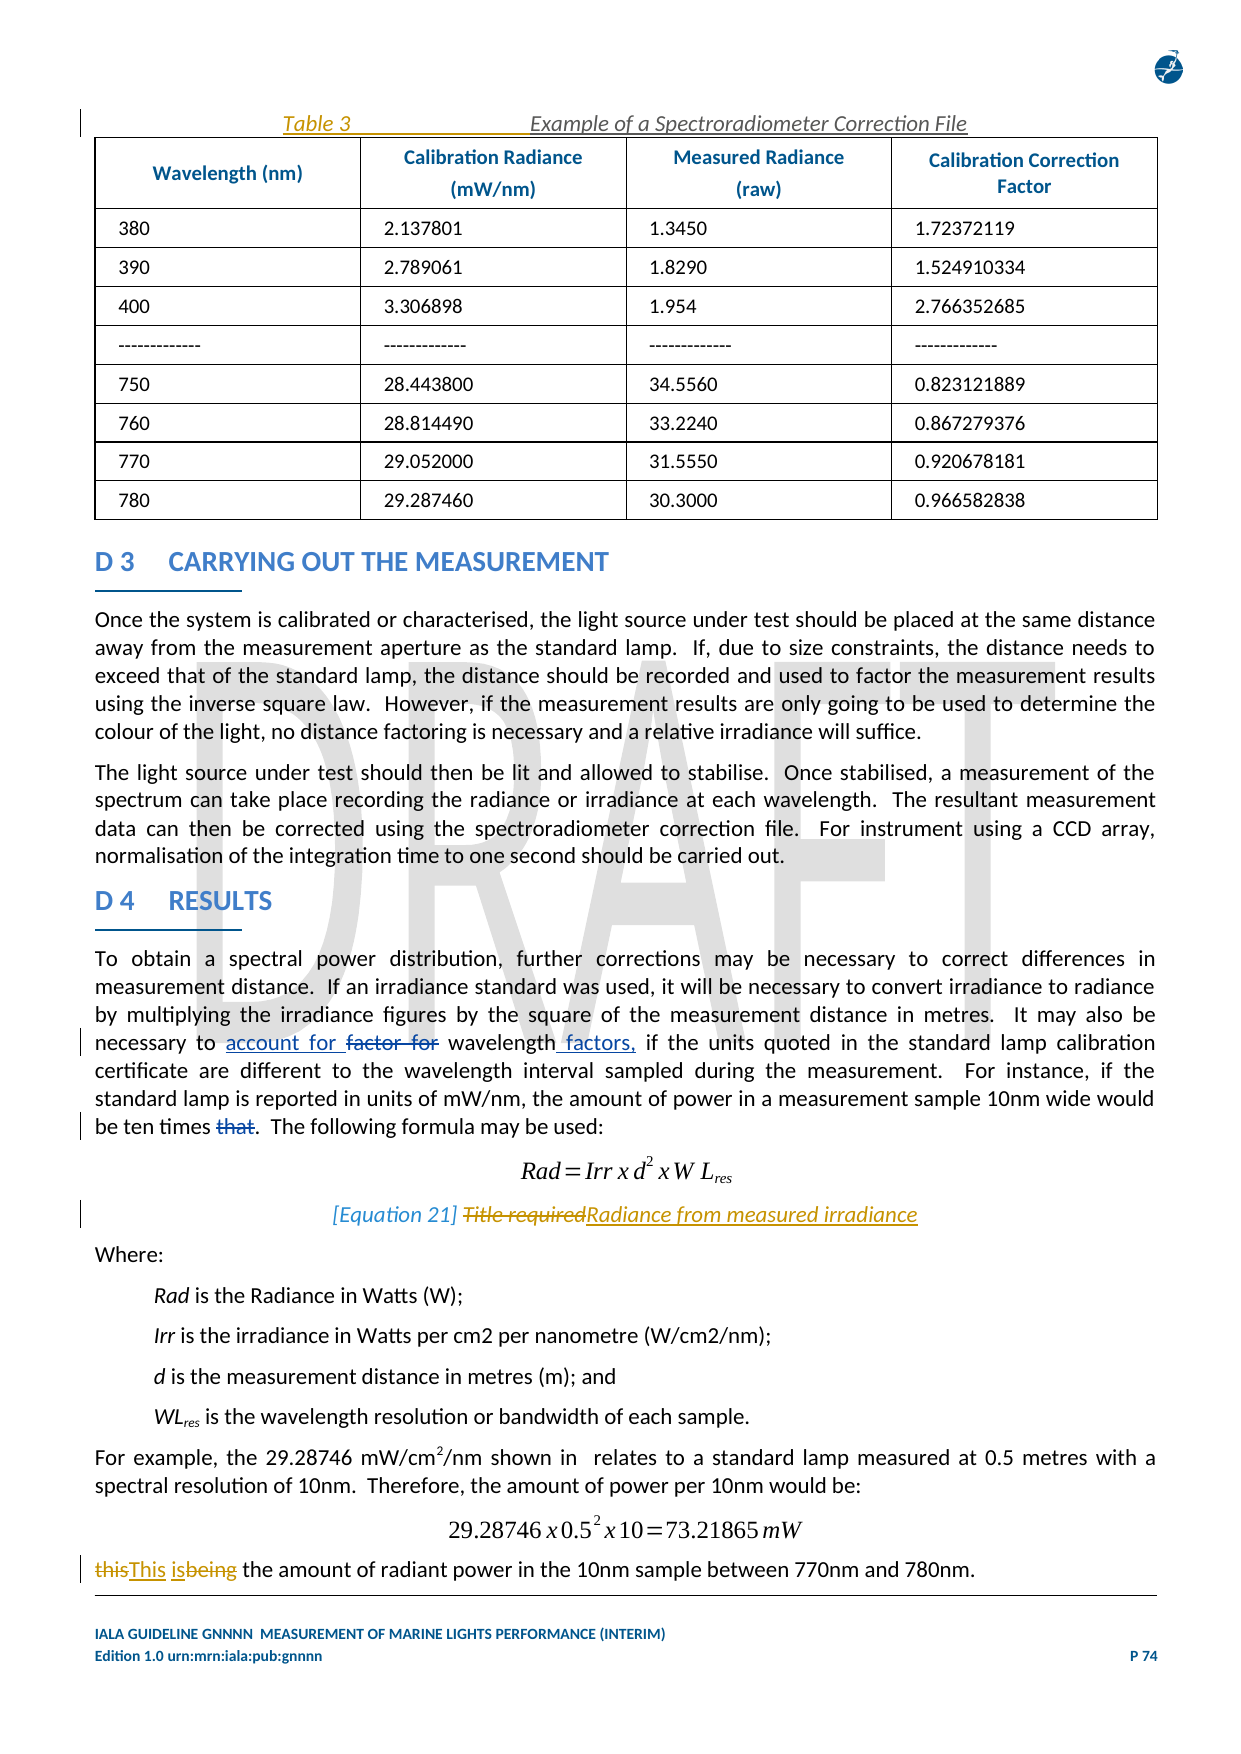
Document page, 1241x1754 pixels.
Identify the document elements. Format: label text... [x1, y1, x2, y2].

table_cell 770 [96, 443, 360, 480]
table_cell 0.823121889 [892, 365, 1157, 402]
table_cell 33.2240 [627, 404, 891, 441]
table_cell 3.306898 [361, 287, 626, 324]
text The light source under test should then be lit and allowed to stabilise. Once stabilised, a measurement of the spectrum can take place recording the radiance or irradiance at each wavelength. The resultant measurement data can then be corrected using the spectroradiometer correction file. For instrument using a CCD array, normalisation of the integration time to one second should be carried out. [94, 758, 1157, 870]
table_cell 0.920678181 [892, 443, 1157, 480]
table_header Measured Radiance (raw) [627, 138, 891, 208]
table_cell ------------- [361, 326, 626, 363]
table_cell 750 [96, 365, 360, 402]
table_cell 31.5550 [627, 443, 891, 480]
table_cell 1.524910334 [892, 248, 1157, 286]
table_cell 34.5560 [627, 365, 891, 402]
text RESULTS [94, 882, 1157, 918]
table_cell 29.287460 [361, 481, 626, 519]
table_cell 28.814490 [361, 404, 626, 441]
table_cell 400 [96, 287, 360, 324]
table_cell 390 [96, 248, 360, 286]
text WLres is the wavelength resolution or bandwidth of each sample. [153, 1402, 1157, 1431]
table_header Wavelength (nm) [96, 138, 360, 208]
table_cell 30.3000 [627, 481, 891, 519]
table_cell 1.72372119 [892, 209, 1157, 247]
table_header Calibration Radiance (mW/nm) [361, 138, 626, 208]
table_cell 1.8290 [627, 248, 891, 286]
table_cell 2.137801 [361, 209, 626, 247]
table_cell 760 [96, 404, 360, 441]
table_cell 380 [96, 209, 360, 247]
table_cell ------------- [627, 326, 891, 363]
table_cell 28.443800 [361, 365, 626, 402]
text Once the system is calibrated or characterised, the light source under test should be placed at the same distance away from the measurement aperture as the standard lamp. If, due to size constraints, the distance needs to exceed that of the standard lamp, the distance should be recorded and used to factor the measurement results using the inverse square law. However, if the measurement results are only going to be used to determine the colour of the light, no distance factoring is necessary and a relative irradiance will suffice. [94, 605, 1157, 745]
table_cell ------------- [96, 326, 360, 363]
text the amount of radiant power in the 10nm sample between 770nm and 780nm. [94, 1555, 1157, 1583]
table_cell 0.867279376 [892, 404, 1157, 441]
table_cell 1.954 [627, 287, 891, 324]
text Rad is the Radiance in Watts (W); [153, 1281, 1157, 1309]
table_cell ------------- [892, 326, 1157, 363]
text For example, the 29.28746 mW/cm2/nm shown in Table 3 relates to a standard lamp measured at 0.5 metres with a spectral resolution of 10nm. Therefore, the amount of power per 10nm would be: [94, 1443, 1157, 1499]
table_cell 2.766352685 [892, 287, 1157, 324]
table_header Calibration Correction Factor [892, 138, 1157, 208]
table_cell 780 [96, 481, 360, 519]
table_cell 2.789061 [361, 248, 626, 286]
list Example of a Spectroradiometer Correction File [94, 109, 1157, 137]
text To obtain a spectral power distribution, further corrections may be necessary to correct differences in measurement distance. If an irradiance standard was used, it will be necessary to convert irradiance to radiance by multiplying the irradiance figures by the square of the measurement distance in metres. It may also be necessary to wavelength if the units quoted in the standard lamp calibration certificate are different to the wavelength interval sampled during the measurement. For instance, if the standard lamp is reported in units of mW/nm, the amount of power in a measurement sample 10nm wide would be ten times . The following formula may be used: [94, 944, 1157, 1140]
table_cell 0.966582838 [892, 481, 1157, 519]
table_cell 29.052000 [361, 443, 626, 480]
text Irr is the irradiance in Watts per cm2 per nanometre (W/cm2/nm); [153, 1321, 1157, 1349]
table_cell 1.3450 [627, 209, 891, 247]
picture [1123, 0, 1241, 119]
text d is the measurement distance in metres (m); and [153, 1362, 1157, 1390]
text Where: [94, 1240, 1157, 1268]
text CARRYING OUT THE MEASUREMENT [94, 543, 1157, 579]
